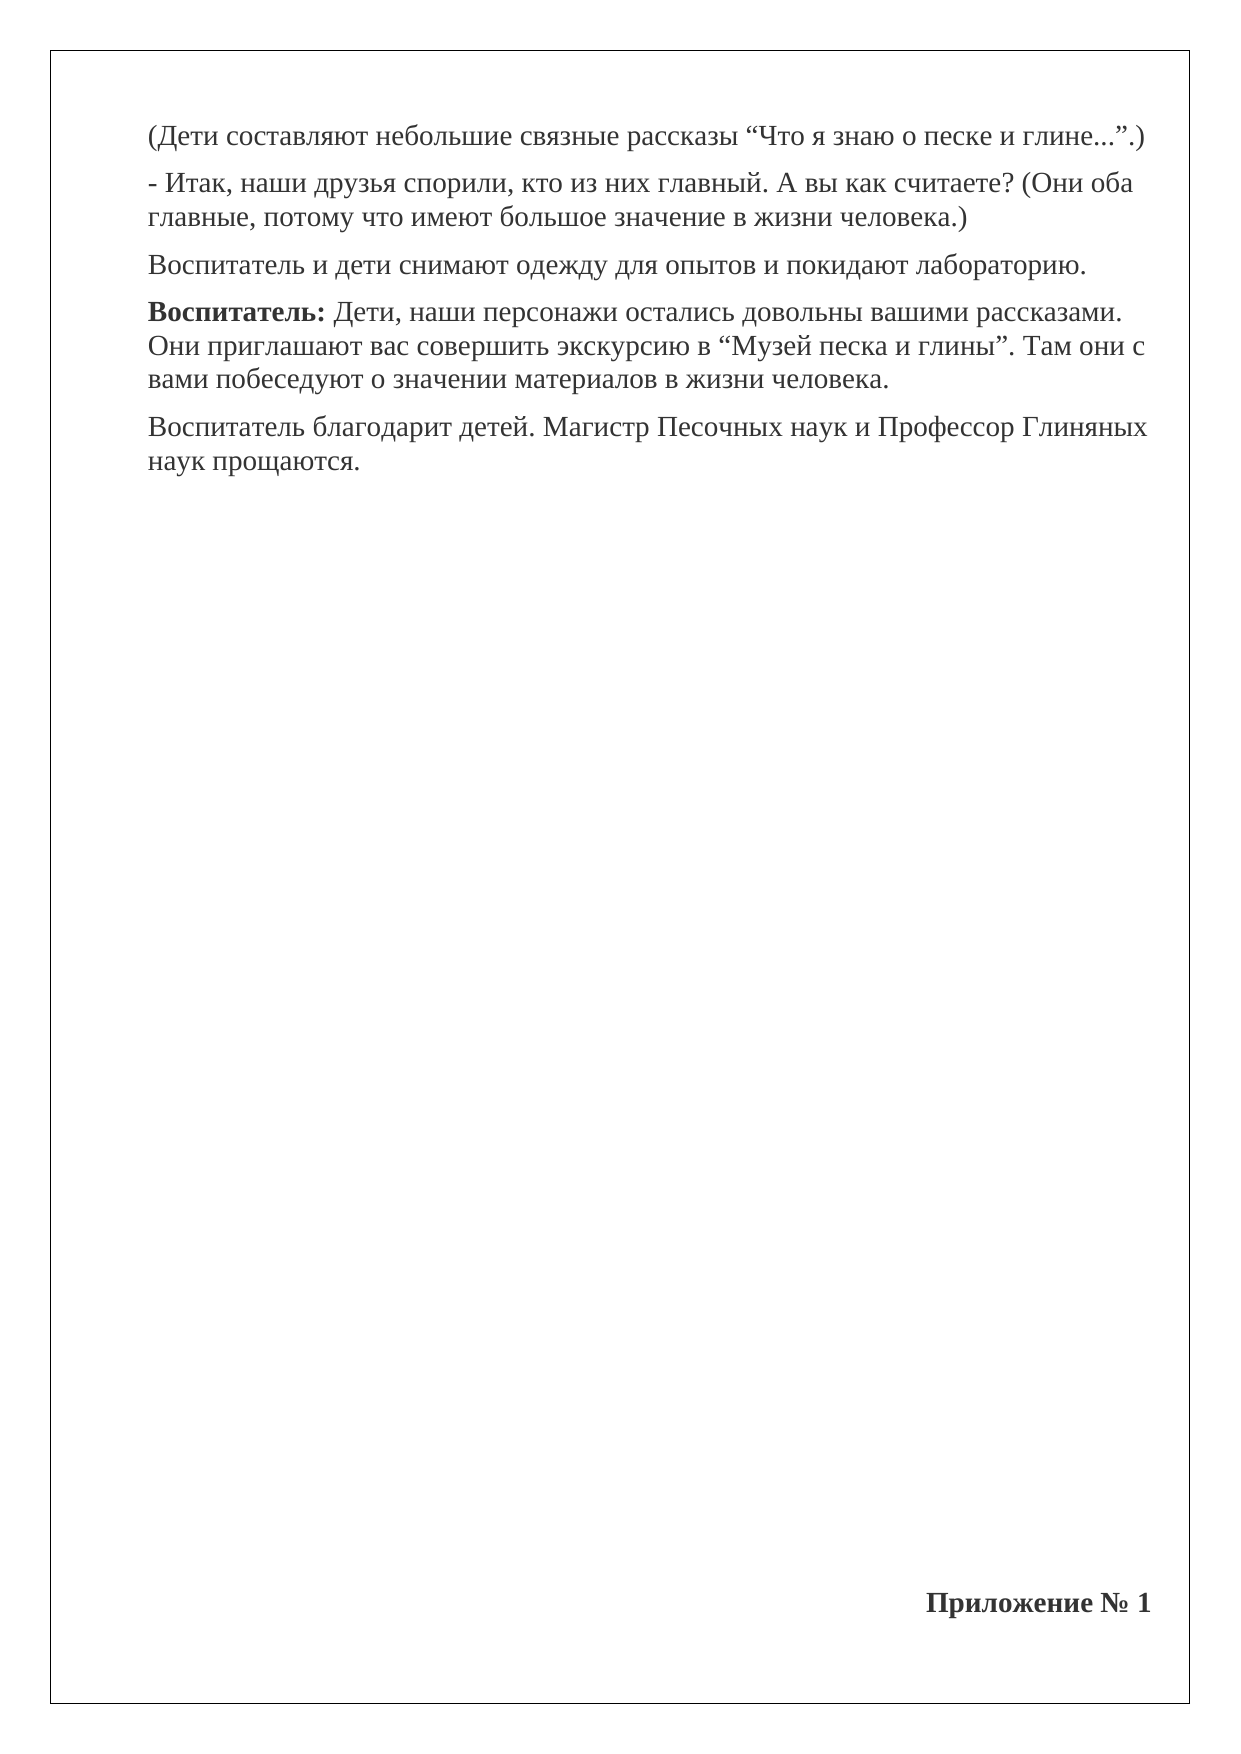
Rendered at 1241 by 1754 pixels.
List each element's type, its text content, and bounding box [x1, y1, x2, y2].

text Воспитатель благодарит детей. Магистр Песочных наук и Профессор Глиняных наук прощаются. [148, 409, 1152, 476]
text (Дети составляют небольшие связные рассказы “Что я знаю о песке и глине...”.) [148, 118, 1152, 152]
text Приложение № 1 [148, 1585, 1152, 1619]
text Воспитатель: Дети, наши персонажи остались довольны вашими рассказами. Они приглашают вас совершить экскурсию в “Музей песка и глины”. Там они с вами побеседуют о значении материалов в жизни человека. [148, 294, 1152, 395]
text - Итак, наши друзья спорили, кто из них главный. А вы как считаете? (Они оба главные, потому что имеют большое значение в жизни человека.) [148, 166, 1152, 233]
text Воспитатель и дети снимают одежду для опытов и покидают лабораторию. [148, 247, 1152, 280]
